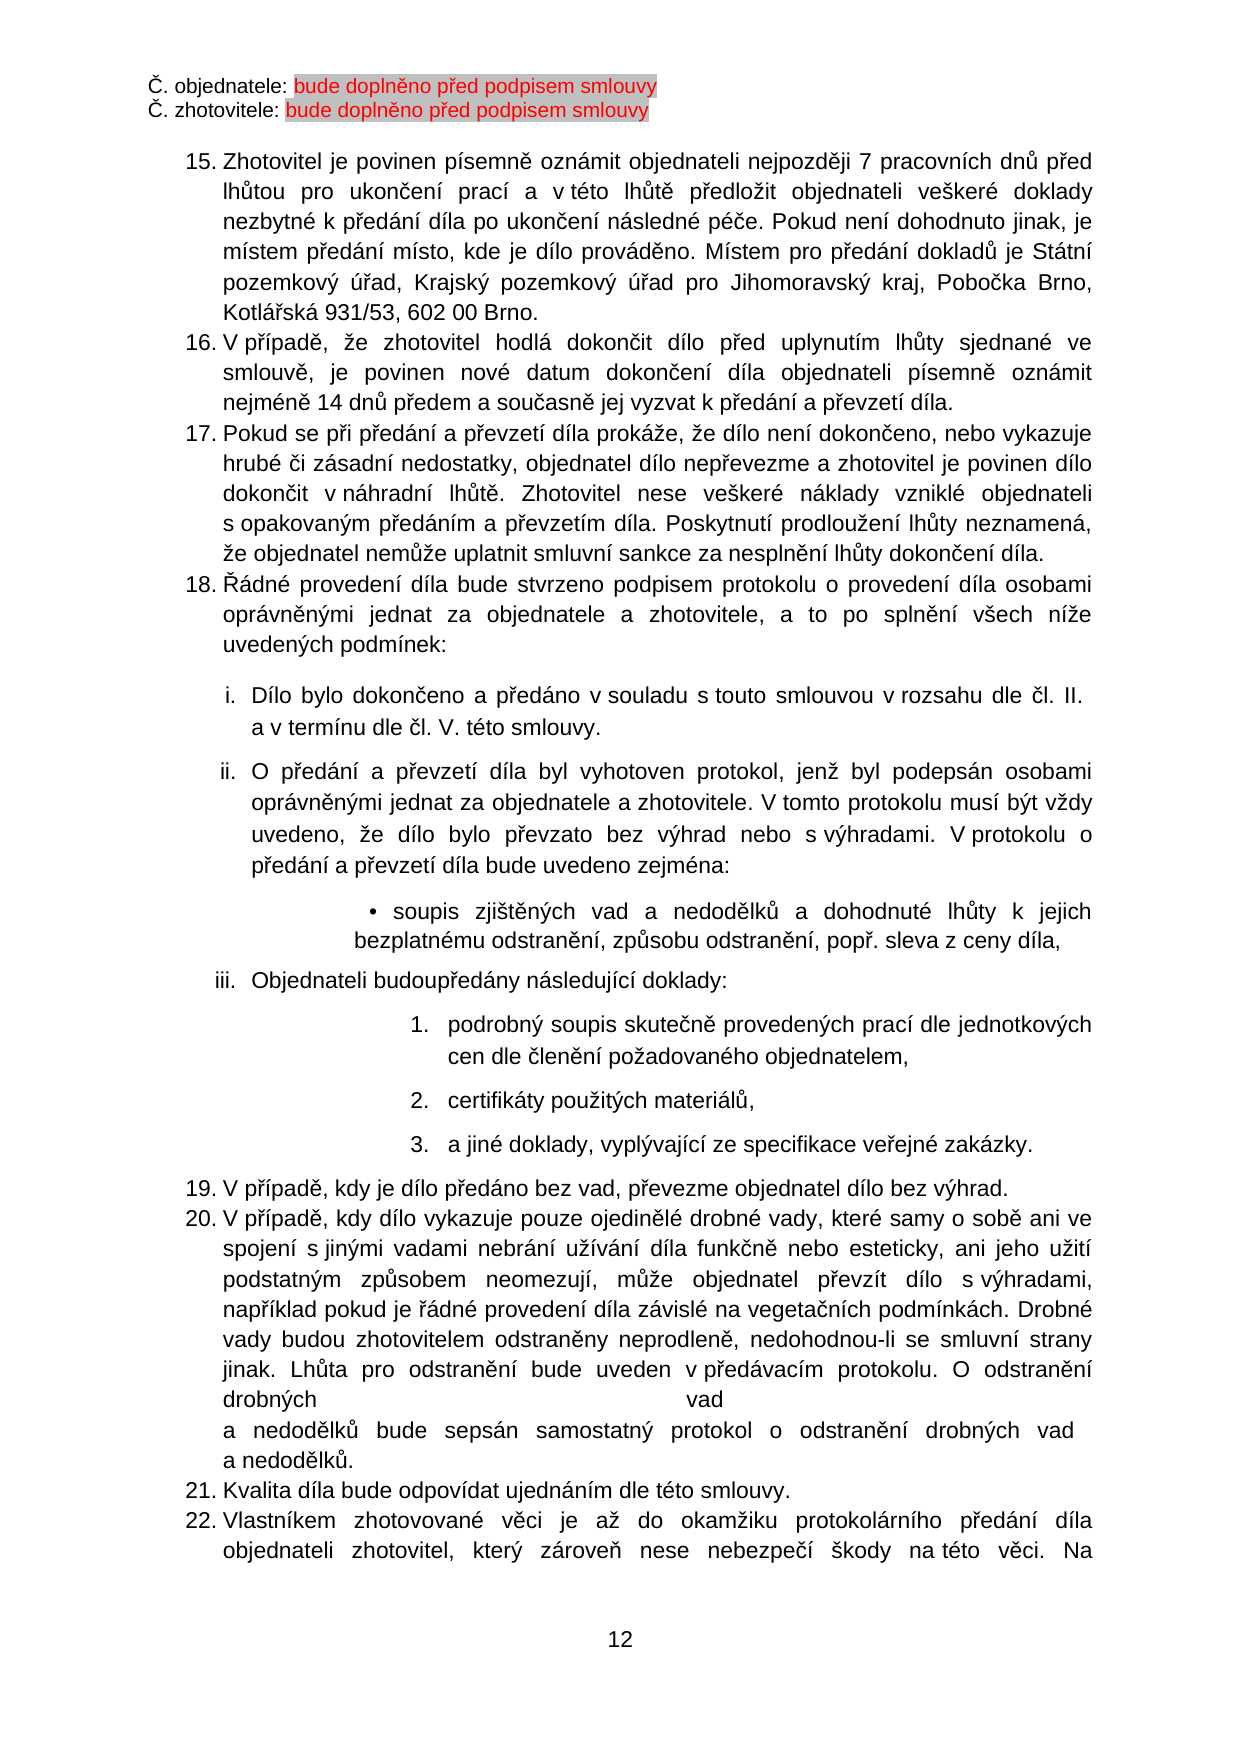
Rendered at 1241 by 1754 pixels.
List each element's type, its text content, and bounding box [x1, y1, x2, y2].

list Pokud se při předání a převzetí díla prokáže, že dílo není dokončeno, nebo vykazuje hrubé či zásadní nedostatky, objednatel dílo nepřevezme a zhotovitel je povinen dílo dokončit v náhradní lhůtě. Zhotovitel nese veškeré náklady vzniklé objednateli s opakovaným předáním a převzetím díla. Poskytnutí prodloužení lhůty neznamená, že objednatel nemůže uplatnit smluvní sankce za nesplnění lhůty dokončení díla. [185, 419, 1093, 567]
list V případě, kdy dílo vykazuje pouze ojedinělé drobné vady, které samy o sobě ani ve spojení s jinými vadami nebrání užívání díla funkčně nebo esteticky, ani jeho užití podstatným způsobem neomezují, může objednatel převzít dílo s výhradami, například pokud je řádné provedení díla závislé na vegetačních podmínkách. Drobné vady budou zhotovitelem odstraněny neprodleně, nedohodnou-li se smluvní strany jinak. Lhůta pro odstranění bude uveden v předávacím protokolu. O odstranění drobných vad a nedodělků bude sepsán samostatný protokol o odstranění drobných vad a nedodělků. [185, 1205, 1093, 1473]
list Zhotovitel je povinen písemně oznámit objednateli nejpozději 7 pracovních dnů před lhůtou pro ukončení prací a v této lhůtě předložit objednateli veškeré doklady nezbytné k předání díla po ukončení následné péče. Pokud není dohodnuto jinak, je místem předání místo, kde je dílo prováděno. Místem pro předání dokladů je Státní pozemkový úřad, Krajský pozemkový úřad pro Jihomoravský kraj, Pobočka Brno, Kotlářská 931/53, 602 00 Brno. [185, 148, 1093, 325]
list podrobný soupis skutečně provedených prací dle jednotkových cen dle členění požadovaného objednatelem, [410, 1011, 1093, 1069]
list Objednateli budoupředány následující doklady: [236, 967, 1093, 993]
list V případě, že zhotovitel hodlá dokončit dílo před uplynutím lhůty sjednané ve smlouvě, je povinen nové datum dokončení díla objednateli písemně oznámit nejméně 14 dnů předem a současně jej vyzvat k předání a převzetí díla. [185, 329, 1093, 416]
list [185, 1507, 1093, 1564]
list Dílo bylo dokončeno a předáno v souladu s touto smlouvou v rozsahu dle čl. II. a v termínu dle čl. V. této smlouvy. [236, 682, 1093, 740]
list a jiné doklady, vyplývající ze specifikace veřejné zakázky. [410, 1131, 1093, 1157]
list V případě, kdy je dílo předáno bez vad, převezme objednatel dílo bez výhrad. [185, 1175, 1093, 1201]
list certifikáty použitých materiálů, [410, 1087, 1093, 1113]
text • soupis zjištěných vad a nedodělků a dohodnuté lhůty k jejich bezplatnému odstranění, způsobu odstranění, popř. sleva z ceny díla, [354, 896, 1093, 955]
list Řádné provedení díla bude stvrzeno podpisem protokolu o provedení díla osobami oprávněnými jednat za objednatele a zhotovitele, a to po splnění všech níže uvedených podmínek: [185, 571, 1093, 657]
list Kvalita díla bude odpovídat ujednáním dle této smlouvy. [185, 1477, 1093, 1503]
list O předání a převzetí díla byl vyhotoven protokol, jenž byl podepsán osobami oprávněnými jednat za objednatele a zhotovitele. V tomto protokolu musí být vždy uvedeno, že dílo bylo převzato bez výhrad nebo s výhradami. V protokolu o předání a převzetí díla bude uvedeno zejména: [236, 758, 1093, 879]
